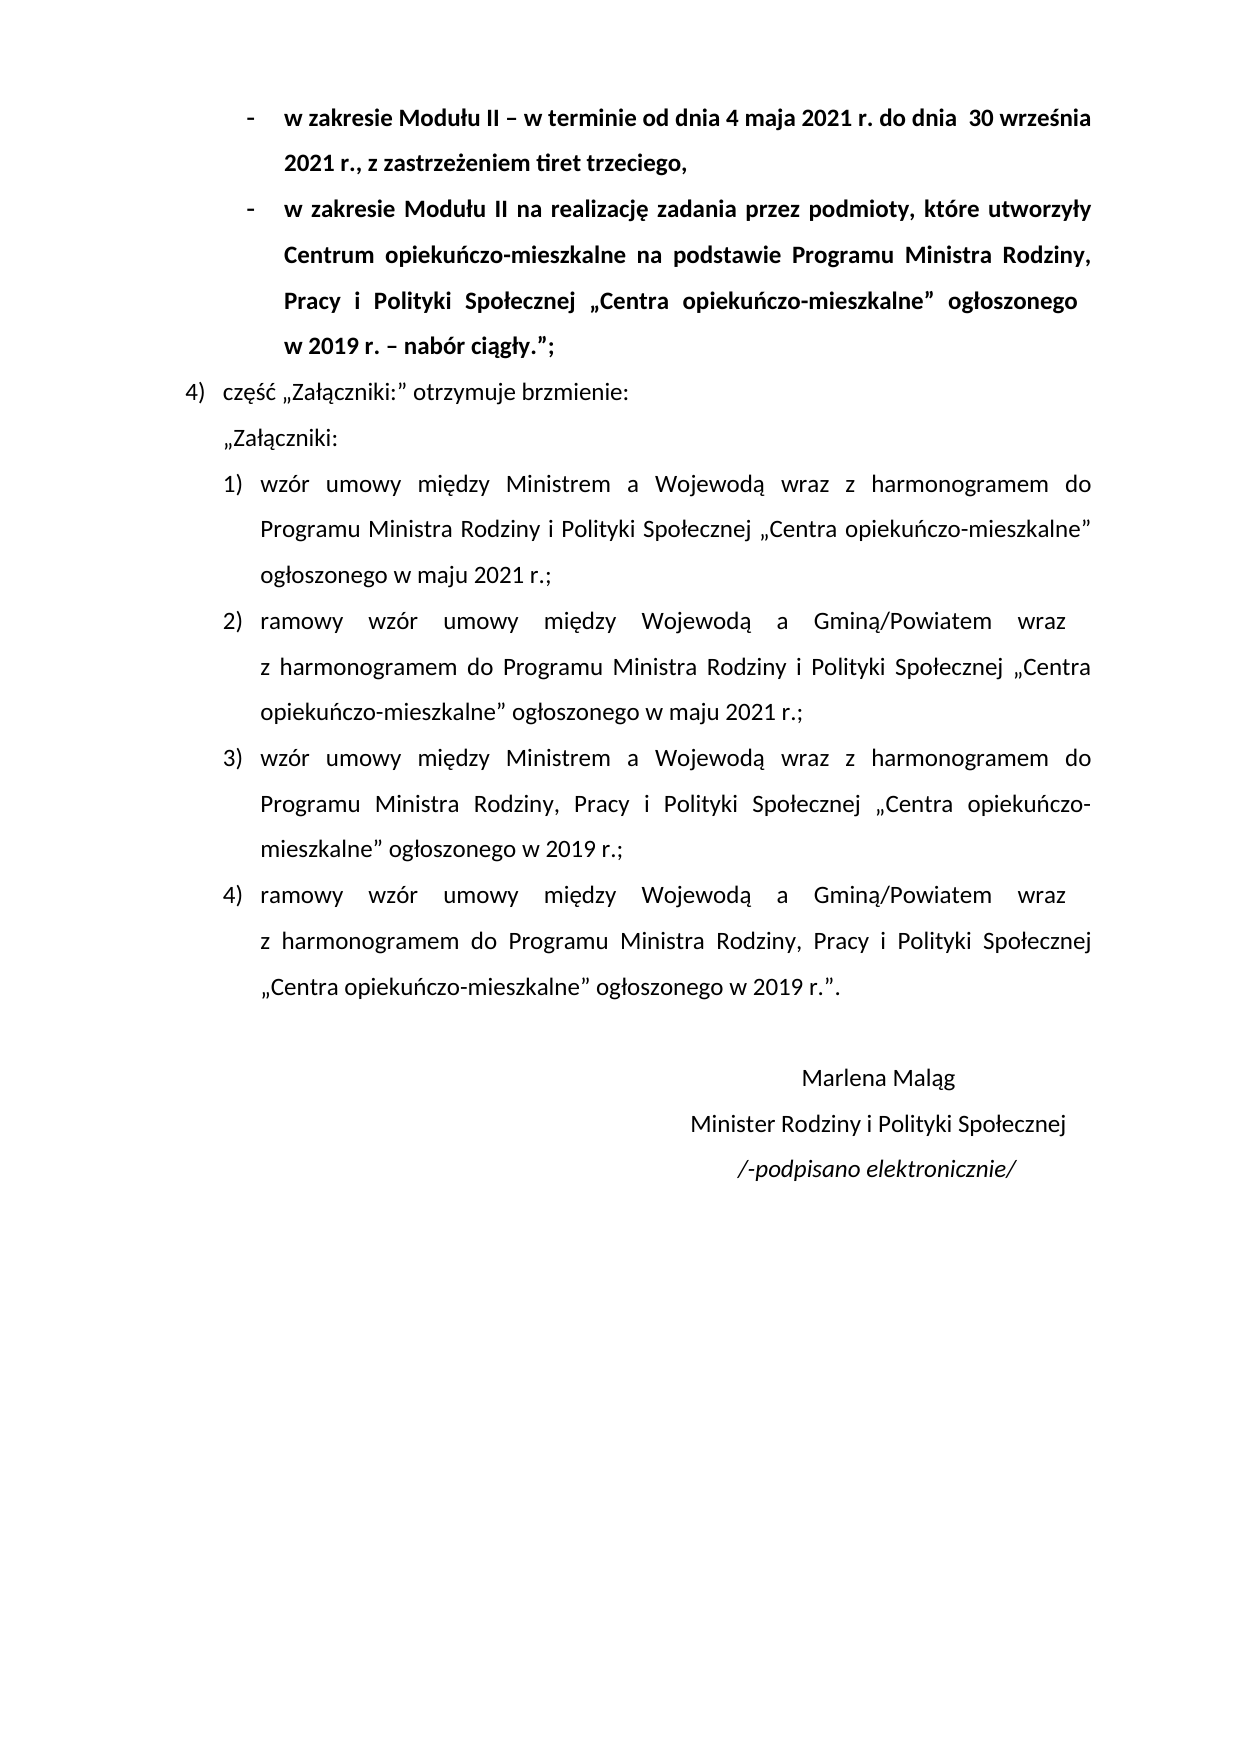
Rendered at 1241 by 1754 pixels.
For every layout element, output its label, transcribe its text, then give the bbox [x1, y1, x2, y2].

list wzór umowy między Ministrem a Wojewodą wraz z harmonogramem do Programu Ministra Rodziny i Polityki Społecznej „Centra opiekuńczo-mieszkalne” ogłoszonego w maju 2021 r.; [223, 468, 1092, 590]
list część „Załączniki:” otrzymuje brzmienie: [185, 376, 1092, 407]
text „Załączniki: [185, 422, 1092, 452]
text /-podpisano elektronicznie/ [664, 1154, 1092, 1184]
list w zakresie Modułu II na realizację zadania przez podmioty, które utworzyły Centrum opiekuńczo-mieszkalne na podstawie Programu Ministra Rodziny, Pracy i Polityki Społecznej „Centra opiekuńczo-mieszkalne” ogłoszonego w 2019 r. – nabór ciągły.”; [246, 193, 1092, 361]
text Marlena Maląg [664, 1062, 1092, 1093]
list ramowy wzór umowy między Wojewodą a Gminą/Powiatem wraz z harmonogramem do Programu Ministra Rodziny, Pracy i Polityki Społecznej „Centra opiekuńczo-mieszkalne” ogłoszonego w 2019 r.”. [223, 879, 1092, 1001]
list wzór umowy między Ministrem a Wojewodą wraz z harmonogramem do Programu Ministra Rodziny, Pracy i Polityki Społecznej „Centra opiekuńczo-mieszkalne” ogłoszonego w 2019 r.; [223, 742, 1092, 864]
list w zakresie Modułu II ‒ w terminie od dnia 4 maja 2021 r. do dnia 30 września 2021 r., z zastrzeżeniem tiret trzeciego, [246, 102, 1092, 178]
list ramowy wzór umowy między Wojewodą a Gminą/Powiatem wraz z harmonogramem do Programu Ministra Rodziny i Polityki Społecznej „Centra opiekuńczo-mieszkalne” ogłoszonego w maju 2021 r.; [223, 605, 1092, 727]
text Minister Rodziny i Polityki Społecznej [664, 1108, 1092, 1138]
